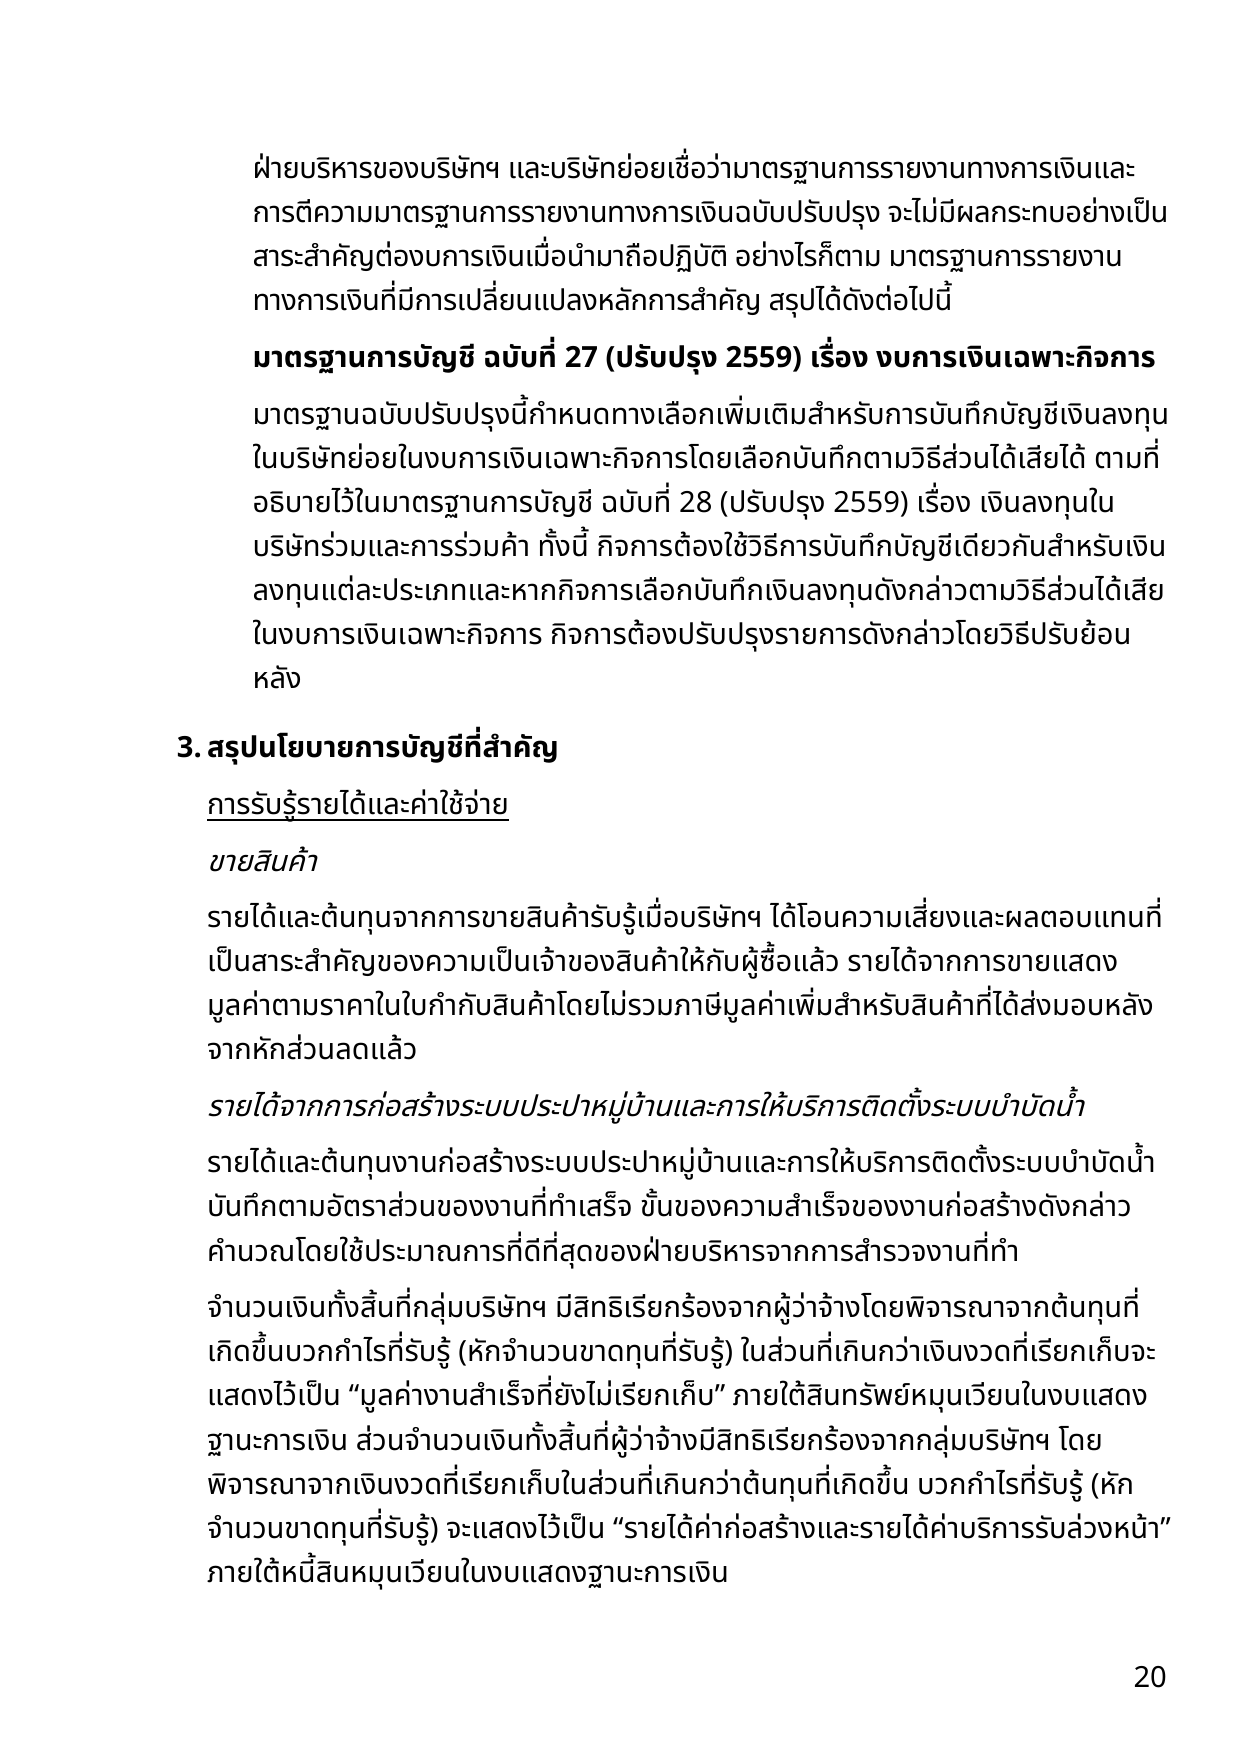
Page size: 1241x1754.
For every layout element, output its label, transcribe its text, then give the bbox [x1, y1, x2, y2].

text มาตรฐานฉบับปรับปรุงนี้กำหนดทางเลือกเพิ่มเติมสำหรับการบันทึกบัญชีเงินลงทุนในบริษัทย่อยในงบการเงินเฉพาะกิจการโดยเลือกบันทึกตามวิธีส่วนได้เสียได้ ตามที่อธิบายไว้ในมาตรฐานการบัญชี ฉบับที่ 28 (ปรับปรุง 2559) เรื่อง เงินลงทุนในบริษัทร่วมและการร่วมค้า ทั้งนี้ กิจการต้องใช้วิธีการบันทึกบัญชีเดียวกันสำหรับเงินลงทุนแต่ละประเภทและหากกิจการเลือกบันทึกเงินลงทุนดังกล่าวตามวิธีส่วนได้เสียในงบการเงินเฉพาะกิจการ กิจการต้องปรับปรุงรายการดังกล่าวโดยวิธีปรับย้อนหลัง [252, 393, 1172, 702]
text รายได้และต้นทุนจากการขายสินค้ารับรู้เมื่อบริษัทฯ ได้โอนความเสี่ยงและผลตอบแทนที่เป็นสาระสำคัญของความเป็นเจ้าของสินค้าให้กับผู้ซื้อแล้ว รายได้จากการขายแสดงมูลค่าตามราคาในใบกำกับสินค้าโดยไม่รวมภาษีมูลค่าเพิ่มสำหรับสินค้าที่ได้ส่งมอบหลังจากหักส่วนลดแล้ว [207, 897, 1172, 1073]
text รายได้จากการก่อสร้างระบบประปาหมู่บ้านและการให้บริการติดตั้งระบบบำบัดน้ำ [207, 1085, 1172, 1129]
text การรับรู้รายได้และค่าใช้จ่าย [207, 783, 1172, 827]
list สรุปนโยบายการบัญชีที่สำคัญ [177, 727, 1172, 771]
text ฝ่ายบริหารของบริษัทฯ และบริษัทย่อยเชื่อว่ามาตรฐานการรายงานทางการเงินและการตีความมาตรฐานการรายงานทางการเงินฉบับปรับปรุง จะไม่มีผลกระทบอย่างเป็นสาระสำคัญต่องบการเงินเมื่อนำมาถือปฏิบัติ อย่างไรก็ตาม มาตรฐานการรายงานทางการเงินที่มีการเปลี่ยนแปลงหลักการสำคัญ สรุปได้ดังต่อไปนี้ [252, 148, 1172, 324]
text รายได้และต้นทุนงานก่อสร้างระบบประปาหมู่บ้านและการให้บริการติดตั้งระบบบำบัดน้ำบันทึกตามอัตราส่วนของงานที่ทำเสร็จ ขั้นของความสำเร็จของงานก่อสร้างดังกล่าวคำนวณโดยใช้ประมาณการที่ดีที่สุดของฝ่ายบริหารจากการสำรวจงานที่ทำ [207, 1142, 1172, 1274]
text มาตรฐานการบัญชี ฉบับที่ 27 (ปรับปรุง 2559) เรื่อง งบการเงินเฉพาะกิจการ [252, 336, 1172, 381]
text ขายสินค้า [207, 840, 1172, 884]
text จำนวนเงินทั้งสิ้นที่กลุ่มบริษัทฯ มีสิทธิเรียกร้องจากผู้ว่าจ้างโดยพิจารณาจากต้นทุนที่เกิดขึ้นบวกกำไรที่รับรู้ (หักจำนวนขาดทุนที่รับรู้) ในส่วนที่เกินกว่าเงินงวดที่เรียกเก็บจะแสดงไว้เป็น “มูลค่างานสำเร็จที่ยังไม่เรียกเก็บ” ภายใต้สินทรัพย์หมุนเวียนในงบแสดงฐานะการเงิน ส่วนจำนวนเงินทั้งสิ้นที่ผู้ว่าจ้างมีสิทธิเรียกร้องจากกลุ่มบริษัทฯ โดยพิจารณาจากเงินงวดที่เรียกเก็บในส่วนที่เกินกว่าต้นทุนที่เกิดขึ้น บวกกำไรที่รับรู้ (หักจำนวนขาดทุนที่รับรู้) จะแสดงไว้เป็น “รายได้ค่าก่อสร้างและรายได้ค่าบริการรับล่วงหน้า” ภายใต้หนี้สินหมุนเวียนในงบแสดงฐานะการเงิน [207, 1287, 1172, 1596]
